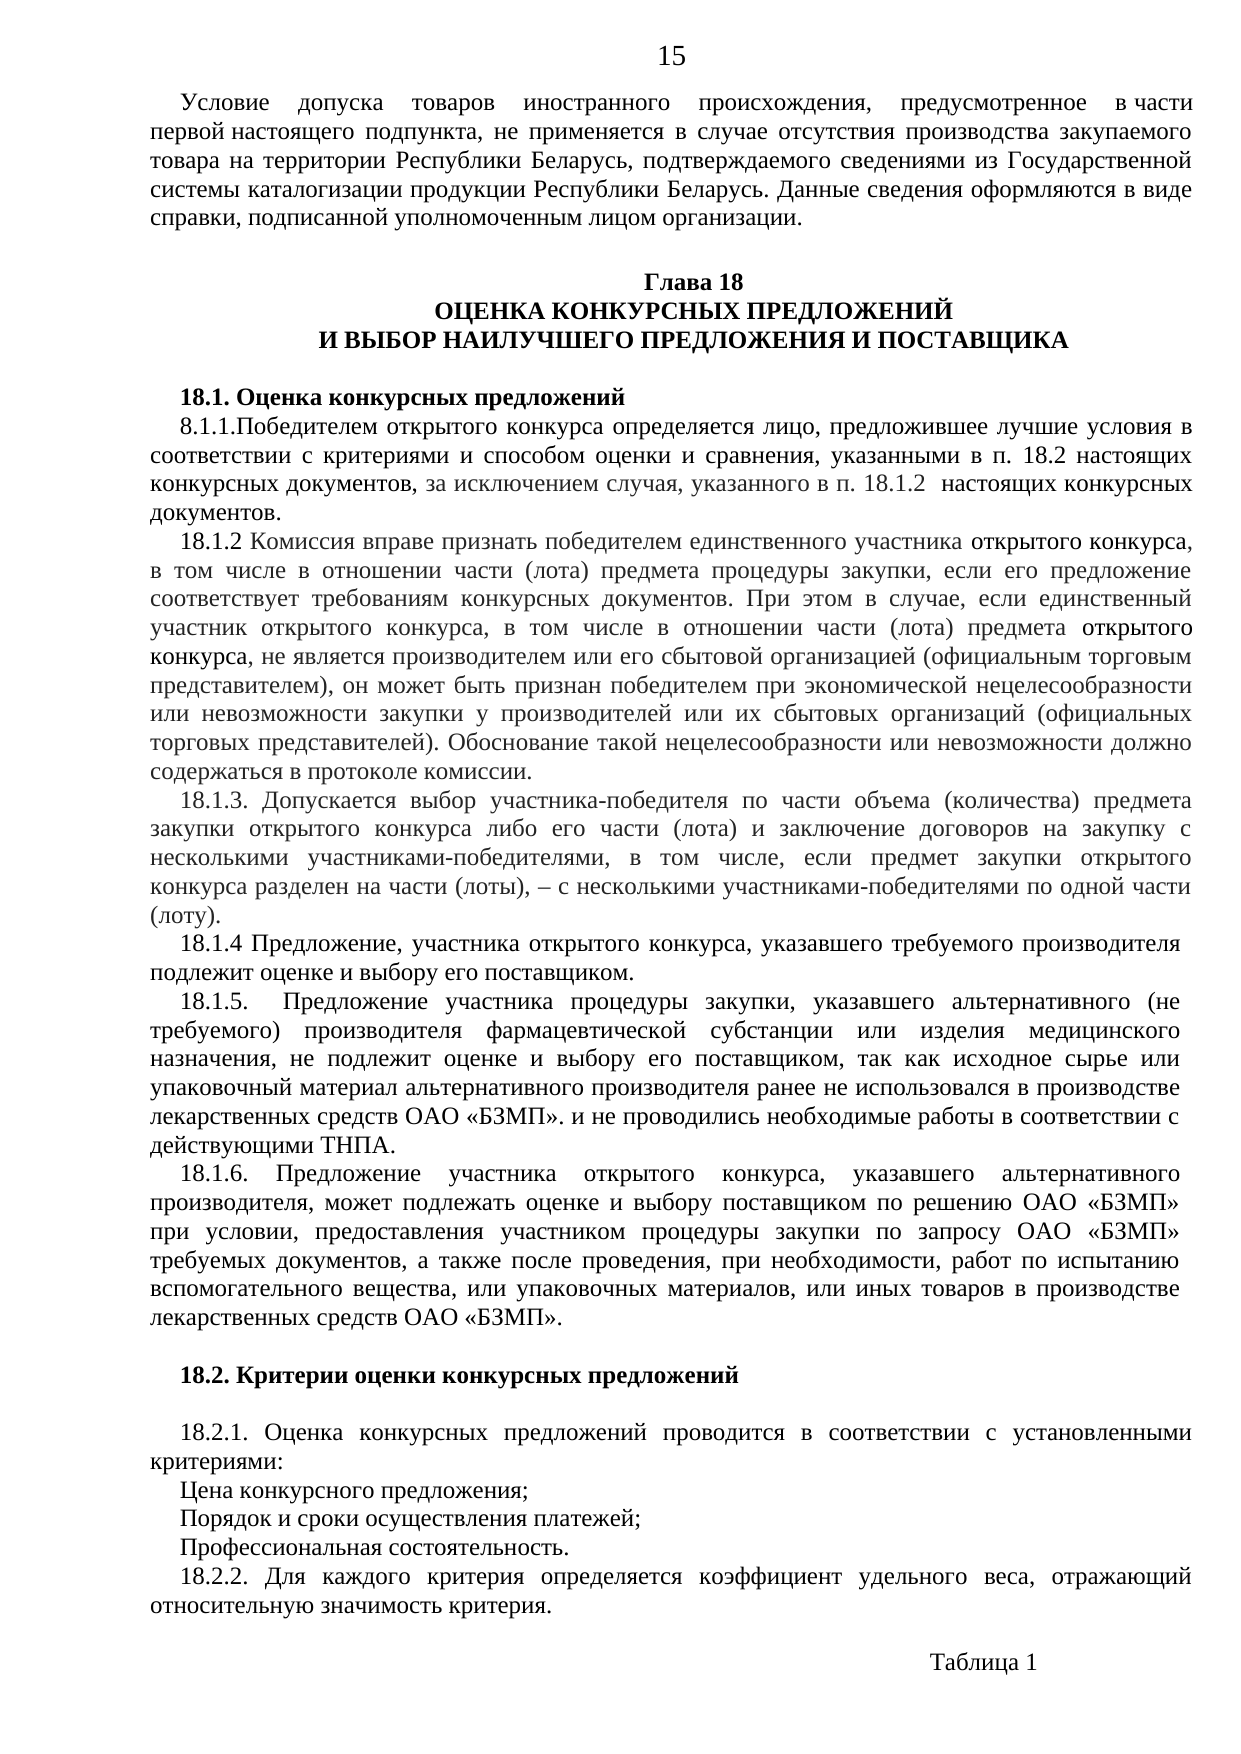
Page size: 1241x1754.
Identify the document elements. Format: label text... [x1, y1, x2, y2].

text 18.2. Критерии оценки конкурсных предложений [150, 1360, 1193, 1388]
text 18.1.4 Предложение, участника открытого конкурса, указавшего требуемого производителя подлежит оценке и выбору его поставщиком. [150, 928, 1181, 986]
text 18.1.2 Комиссия вправе признать победителем единственного участника открытого конкурса, в том числе в отношении части (лота) предмета процедуры закупки, если его предложение соответствует требованиям конкурсных документов. При этом в случае, если единственный участник открытого конкурса, в том числе в отношении части (лота) предмета открытого конкурса, не является производителем или его сбытовой организацией (официальным торговым представителем), он может быть признан победителем при экономической нецелесообразности или невозможности закупки у производителей или их сбытовых организаций (официальных торговых представителей). Обоснование такой нецелесообразности или невозможности должно содержаться в протоколе комиссии. [150, 526, 1193, 785]
text 18.2.2. Для каждого критерия определяется коэффициент удельного веса, отражающий относительную значимость критерия. [150, 1561, 1193, 1618]
text 18.1.3. Допускается выбор участника-победителя по части объема (количества) предмета закупки открытого конкурса либо его части (лота) и заключение договоров на закупку с несколькими участниками-победителями, в том числе, если предмет закупки открытого конкурса разделен на части (лоты), – с несколькими участниками-победителями по одной части (лоту). [150, 785, 1193, 928]
text 18.1.6. Предложение участника открытого конкурса, указавшего альтернативного производителя, может подлежать оценке и выбору поставщиком по решению ОАО «БЗМП» при условии, предоставления участником процедуры закупки по запросу ОАО «БЗМП» требуемых документов, а также после проведения, при необходимости, работ по испытанию вспомогательного вещества, или упаковочных материалов, или иных товаров в производстве лекарственных средств ОАО «БЗМП». [150, 1158, 1181, 1331]
text Цена конкурсного предложения; [150, 1475, 1193, 1503]
text 18.1. Оценка конкурсных предложений [150, 382, 1181, 411]
text Глава 18 [150, 267, 1193, 296]
text 18.2.1. Оценка конкурсных предложений проводится в соответствии с установленными критериями: [150, 1417, 1193, 1475]
text ОЦЕНКА КОНКУРСНЫХ ПРЕДЛОЖЕНИЙ [150, 296, 1193, 325]
text 18.1.5. Предложение участника процедуры закупки, указавшего альтернативного (не требуемого) производителя фармацевтической субстанции или изделия медицинского назначения, не подлежит оценке и выбору его поставщиком, так как исходное сырье или упаковочный материал альтернативного производителя ранее не использовался в производстве лекарственных средств ОАО «БЗМП». и не проводились необходимые работы в соответствии с действующими ТНПА. [150, 986, 1181, 1158]
text Условие допуска товаров иностранного происхождения, предусмотренное в части первой настоящего подпункта, не применяется в случае отсутствия производства закупаемого товара на территории Республики Беларусь, подтверждаемого сведениями из Государственной системы каталогизации продукции Республики Беларусь. Данные сведения оформляются в виде справки, подписанной уполномоченным лицом организации. [150, 87, 1193, 231]
text 8.1.1.Победителем открытого конкурса определяется лицо, предложившее лучшие условия в соответствии с критериями и способом оценки и сравнения, указанными в п. 18.2 настоящих конкурсных документов, за исключением случая, указанного в п. 18.1.2 настоящих конкурсных документов. [150, 411, 1193, 526]
text Профессиональная состоятельность. [150, 1532, 1193, 1561]
text Таблица 1 [150, 1647, 1193, 1676]
text Порядок и сроки осуществления платежей; [150, 1503, 1193, 1532]
text И ВЫБОР НАИЛУЧШЕГО ПРЕДЛОЖЕНИЯ И ПОСТАВЩИКА [150, 325, 1193, 353]
